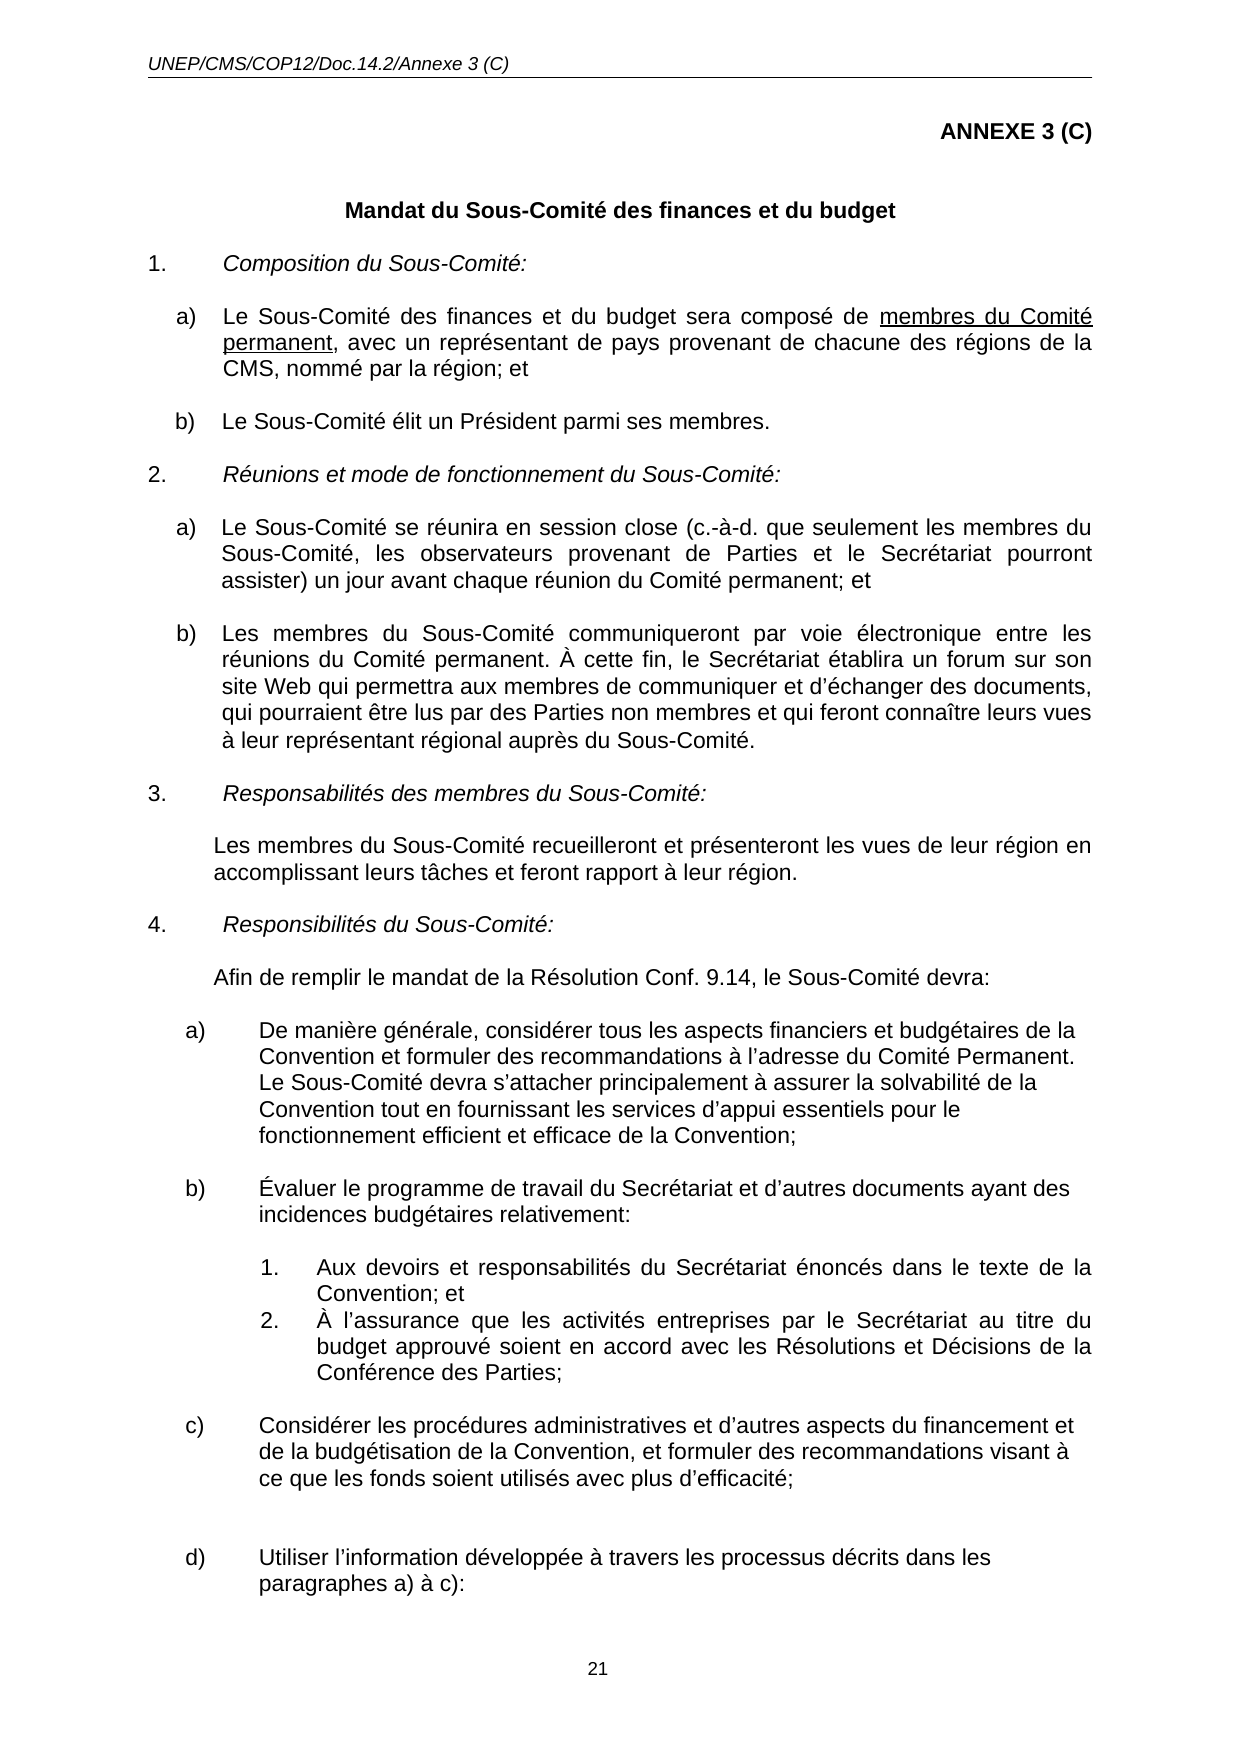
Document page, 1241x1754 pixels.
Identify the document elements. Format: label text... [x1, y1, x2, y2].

list Évaluer le programme de travail du Secrétariat et d’autres documents ayant des incidences budgétaires relativement: [185, 1175, 1092, 1227]
text 3. Responsabilités des membres du Sous-Comité: [148, 779, 1092, 806]
text Les membres du Sous-Comité recueilleront et présenteront les vues de leur région en accomplissant leurs tâches et feront rapport à leur région. [213, 832, 1092, 885]
text b) Le Sous-Comité élit un Président parmi ses membres. [175, 408, 1092, 434]
text Mandat du Sous-Comité des finances et du budget [148, 197, 1092, 223]
list Aux devoirs et responsabilités du Secrétariat énoncés dans le texte de la Convention; et [260, 1254, 1092, 1307]
list Le Sous-Comité se réunira en session close (c.-à-d. que seulement les membres du Sous-Comité, les observateurs provenant de Parties et le Secrétariat pourront assister) un jour avant chaque réunion du Comité permanent; et [176, 513, 1092, 594]
text b) Les membres du Sous-Comité communiqueront par voie électronique entre les réunions du Comité permanent. À cette fin, le Secrétariat établira un forum sur son site Web qui permettra aux membres de communiquer et d’échanger des documents, qui pourraient être lus par des Parties non membres et qui feront connaître leurs vues à leur représentant régional auprès du Sous-Comité. [176, 620, 1092, 753]
list À l’assurance que les activités entreprises par le Secrétariat au titre du budget approuvé soient en accord avec les Résolutions et Décisions de la Conférence des Parties; [260, 1307, 1092, 1386]
list De manière générale, considérer tous les aspects financiers et budgétaires de la Convention et formuler des recommandations à l’adresse du Comité Permanent. Le Sous-Comité devra s’attacher principalement à assurer la solvabilité de la Convention tout en fournissant les services d’appui essentiels pour le fonctionnement efficient et efficace de la Convention; [185, 1017, 1092, 1148]
text Afin de remplir le mandat de la Résolution Conf. 9.14, le Sous-Comité devra: [213, 964, 1092, 990]
text 1. Composition du Sous-Comité: [148, 250, 1092, 276]
text 2. Réunions et mode de fonctionnement du Sous-Comité: [148, 461, 1092, 487]
list Le Sous-Comité des finances et du budget sera composé de membres du Comité permanent, avec un représentant de pays provenant de chacune des régions de la CMS, nommé par la région; et [176, 303, 1092, 382]
list Considérer les procédures administratives et d’autres aspects du financement et de la budgétisation de la Convention, et formuler des recommandations visant à ce que les fonds soient utilisés avec plus d’efficacité; [185, 1412, 1092, 1491]
list Utiliser l’information développée à travers les processus décrits dans les paragraphes a) à c): [185, 1544, 1092, 1596]
text 4. Responsibilités du Sous-Comité: [148, 911, 1092, 938]
text AnnexE 3 (c) [148, 118, 1092, 144]
